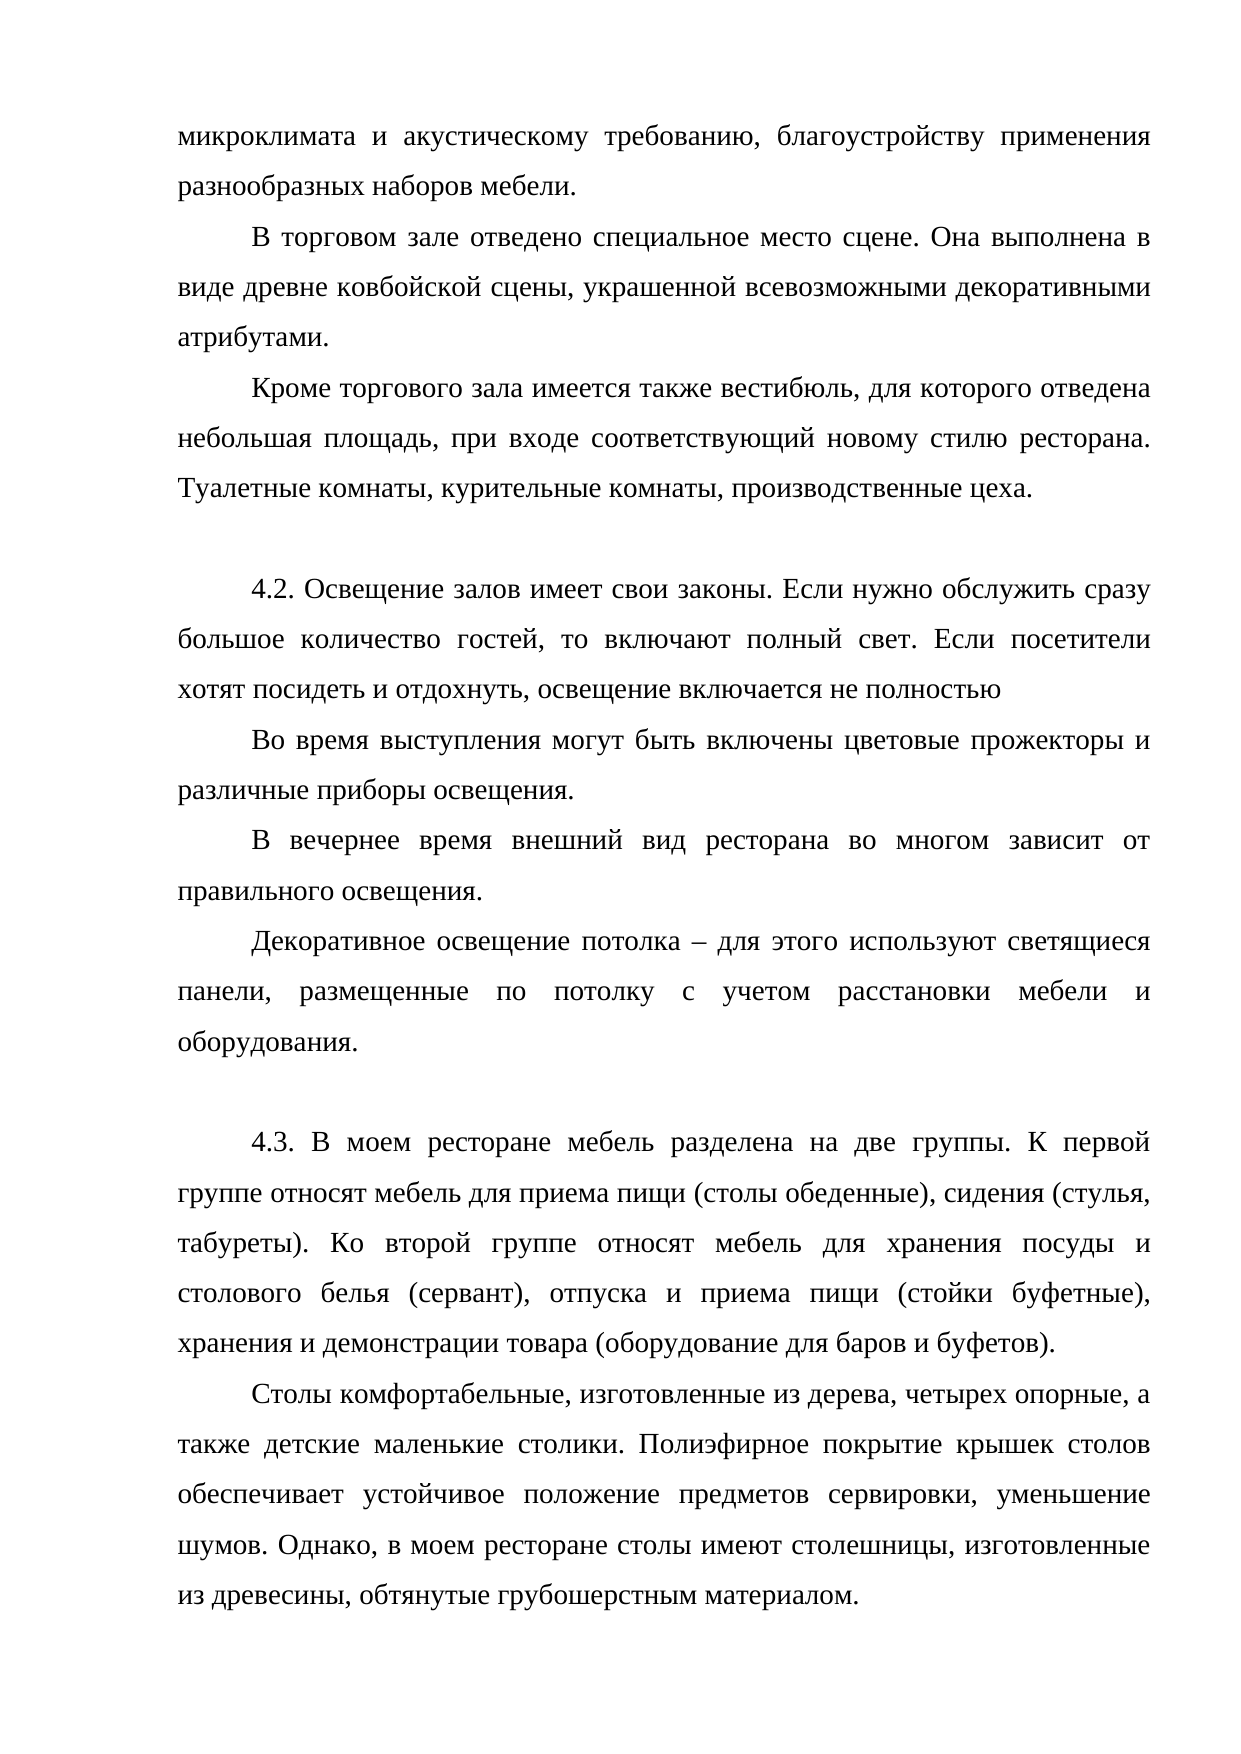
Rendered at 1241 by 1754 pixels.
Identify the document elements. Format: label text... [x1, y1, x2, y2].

text В вечернее время внешний вид ресторана во многом зависит от правильного освещения. [177, 822, 1152, 906]
text Во время выступления могут быть включены цветовые прожекторы и различные приборы освещения. [177, 722, 1152, 806]
text В торговом зале отведено специальное место сцене. Она выполнена в виде древне ковбойской сцены, украшенной всевозможными декоративными атрибутами. [177, 219, 1152, 353]
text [177, 118, 1152, 202]
text Столы комфортабельные, изготовленные из дерева, четырех опорные, а также детские маленькие столики. Полиэфирное покрытие крышек столов обеспечивает устойчивое положение предметов сервировки, уменьшение шумов. Однако, в моем ресторане столы имеют столешницы, изготовленные из древесины, обтянутые грубошерстным материалом. [177, 1376, 1152, 1611]
text 4.3. В моем ресторане мебель разделена на две группы. К первой группе относят мебель для приема пищи (столы обеденные), сидения (стулья, табуреты). Ко второй группе относят мебель для хранения посуды и столового белья (сервант), отпуска и приема пищи (стойки буфетные), хранения и демонстрации товара (оборудование для баров и буфетов). [177, 1124, 1152, 1359]
text Кроме торгового зала имеется также вестибюль, для которого отведена небольшая площадь, при входе соответствующий новому стилю ресторана. Туалетные комнаты, курительные комнаты, производственные цеха. [177, 370, 1152, 504]
text Декоративное освещение потолка – для этого используют светящиеся панели, размещенные по потолку с учетом расстановки мебели и оборудования. [177, 923, 1152, 1057]
text 4.2. Освещение залов имеет свои законы. Если нужно обслужить сразу большое количество гостей, то включают полный свет. Если посетители хотят посидеть и отдохнуть, освещение включается не полностью [177, 571, 1152, 705]
